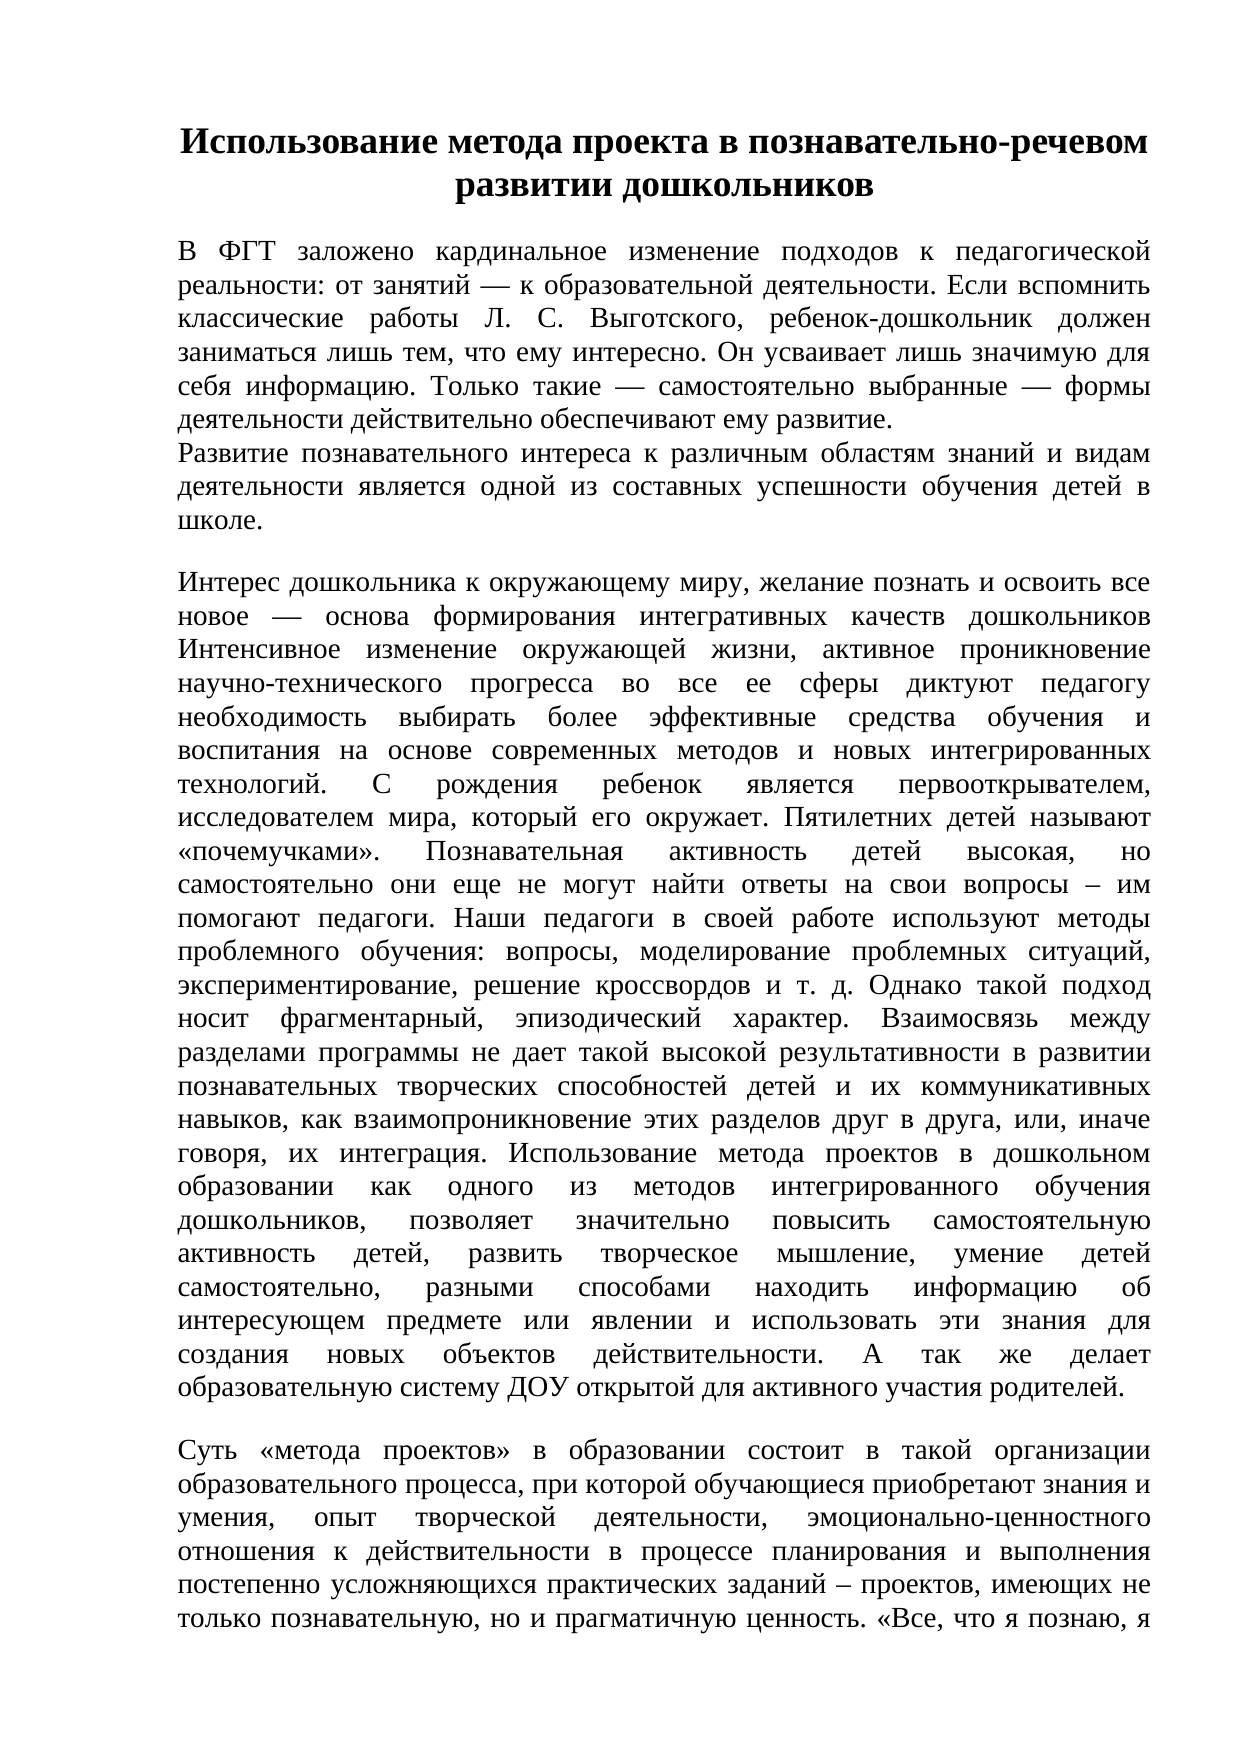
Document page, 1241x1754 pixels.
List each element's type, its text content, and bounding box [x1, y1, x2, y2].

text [177, 1432, 1152, 1633]
text Интерес дошкольника к окружающему миру, желание познать и освоить все новое — основа формирования интегративных качеств дошкольников Интенсивное изменение окружающей жизни, активное проникновение научно-технического прогресса во все ее сферы диктуют педагогу необходимость выбирать более эффективные средства обучения и воспитания на основе современных методов и новых интегрированных технологий. С рождения ребенок является первооткрывателем, исследователем мира, который его окружает. Пятилетних детей называют «почемучками». Познавательная активность детей высокая, но самостоятельно они еще не могут найти ответы на свои вопросы – им помогают педагоги. Наши педагоги в своей работе используют методы проблемного обучения: вопросы, моделирование проблемных ситуаций, экспериментирование, решение кроссвордов и т. д. Однако такой подход носит фрагментарный, эпизодический характер. Взаимосвязь между разделами программы не дает такой высокой результативности в развитии познавательных творческих способностей детей и их коммуникативных навыков, как взаимопроникновение этих разделов друг в друга, или, иначе говоря, их интеграция. Использование метода проектов в дошкольном образовании как одного из методов интегрированного обучения дошкольников, позволяет значительно повысить самостоятельную активность детей, развить творческое мышление, умение детей самостоятельно, разными способами находить информацию об интересующем предмете или явлении и использовать эти знания для создания новых объектов действительности. А так же делает образовательную систему ДОУ открытой для активного участия родителей. [177, 564, 1152, 1403]
text Использование метода проекта в познавательно-речевом развитии дошкольников [177, 118, 1152, 204]
text В ФГТ заложено кардинальное изменение подходов к педагогической реальности: от занятий — к образовательной деятельности. Если вспомнить классические работы Л. С. Выготского, ребенок-дошкольник должен заниматься лишь тем, что ему интересно. Он усваивает лишь значимую для себя информацию. Только такие — самостоятельно выбранные — формы деятельности действительно обеспечивают ему развитие. [177, 233, 1152, 435]
text Развитие познавательного интереса к различным областям знаний и видам деятельности является одной из составных успешности обучения детей в школе. [177, 435, 1152, 535]
